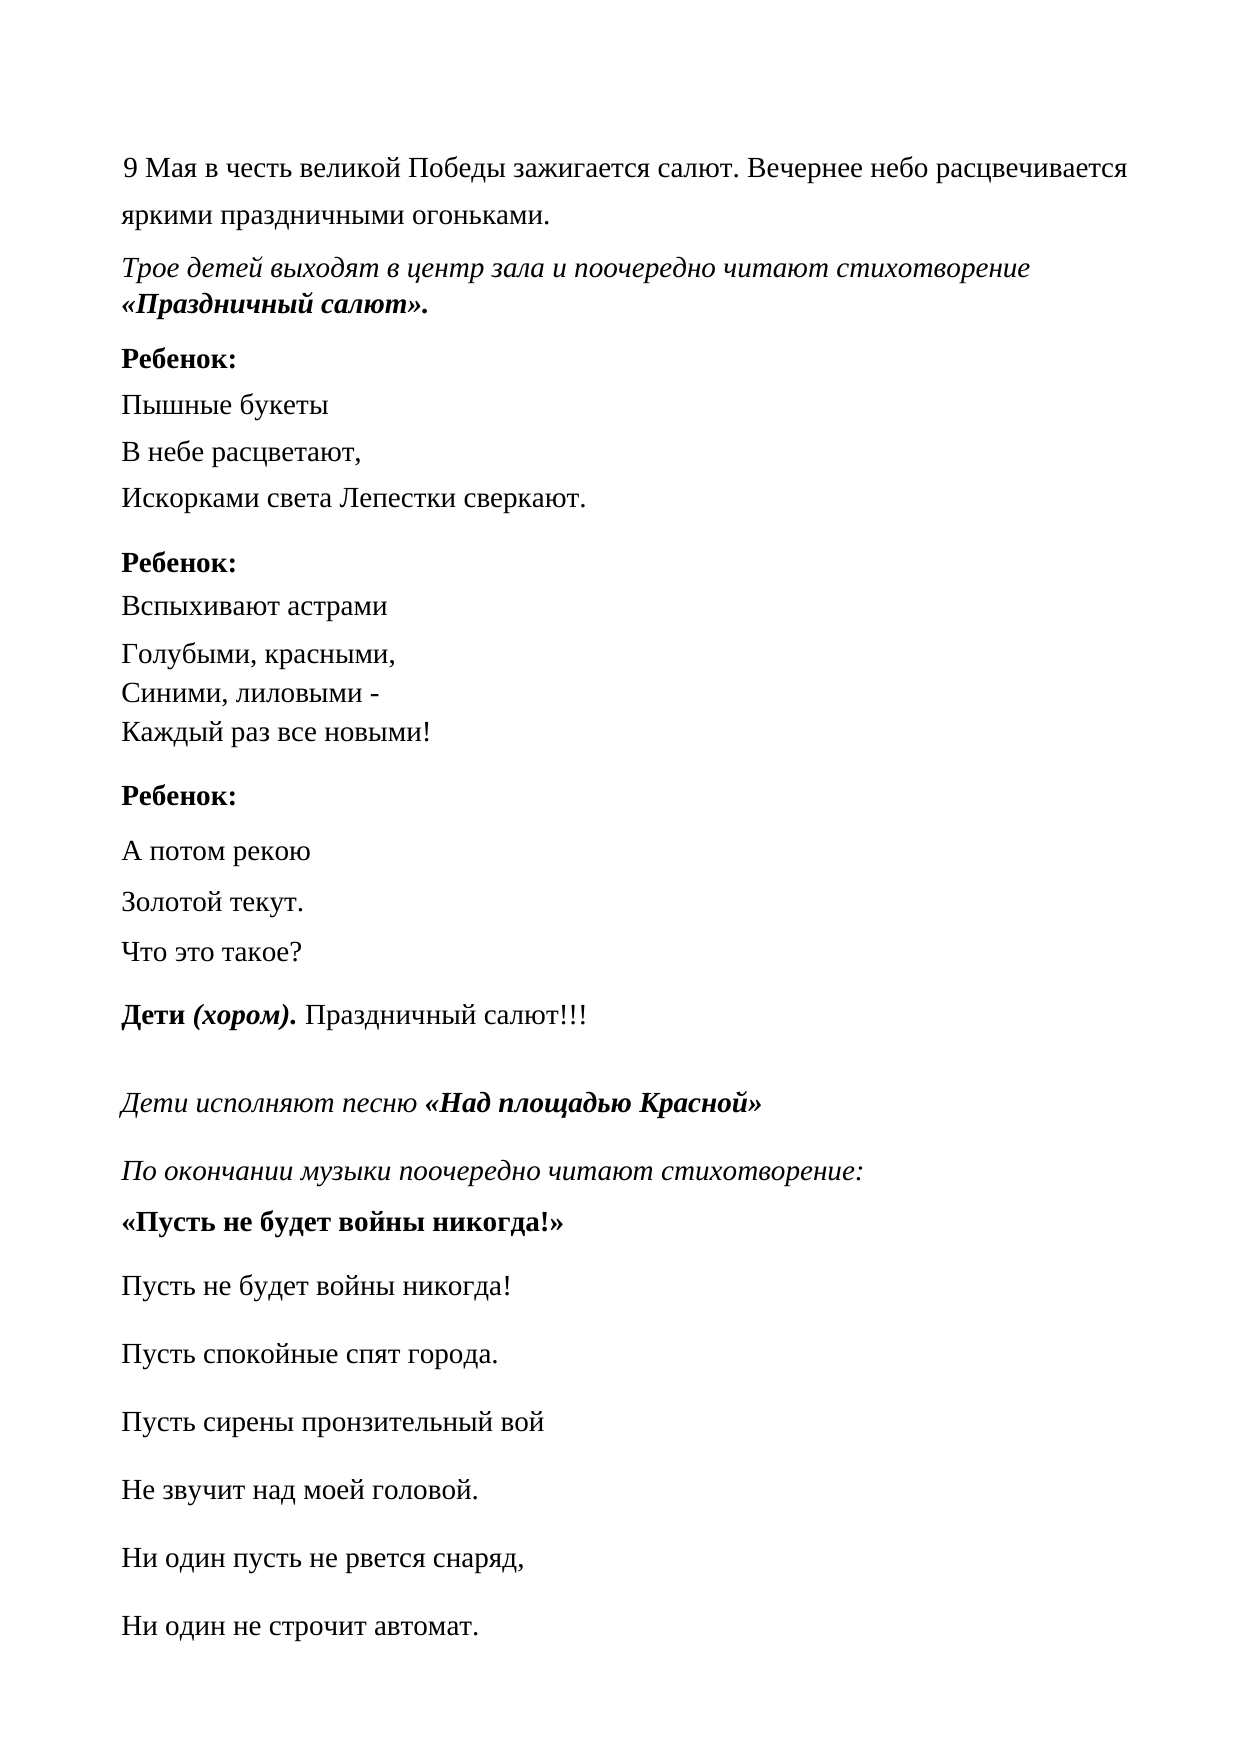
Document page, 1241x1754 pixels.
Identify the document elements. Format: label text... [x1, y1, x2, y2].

text По окончании музыки поочередно читают стихотворение: [121, 1141, 1131, 1191]
text Вспыхивают астрами [121, 588, 1156, 622]
text Дети (хором). Праздничный салют!!! [121, 1002, 1156, 1030]
text Дети исполняют песню «Над площадью Красной» [135, 1093, 1156, 1117]
text Ни один пусть не рвется снаряд, [121, 1513, 1156, 1581]
text Пусть спокойные спят города. [121, 1309, 1156, 1377]
text Синими, лиловыми - [121, 675, 1156, 709]
text Ребенок: [121, 331, 1156, 377]
text В небе расцветают, [121, 424, 1156, 470]
text Трое детей выходят в центр зала и поочередно читают стихотворение «Праздничный салют». [121, 248, 1152, 321]
text Ребенок: [121, 783, 1156, 811]
text «Пусть не будет войны никогда!» [121, 1191, 1131, 1241]
text Каждый раз все новыми! [121, 714, 1156, 747]
text Ни один не строчит автомат. [121, 1581, 1156, 1649]
text Искорками света Лепестки сверкают. [121, 470, 900, 517]
text 9 Мая в честь великой Победы зажигается салют. Вечернее небо расцвечивается яркими праздничными огоньками. [121, 140, 1152, 233]
text Пышные букеты [121, 377, 1156, 424]
text Голубыми, красными, [121, 637, 1156, 670]
text Золотой текут. [121, 871, 927, 921]
text Пусть сирены пронзительный вой [121, 1377, 1156, 1445]
text Не звучит над моей головой. [121, 1445, 1156, 1513]
text Пусть не будет войны никогда! [121, 1241, 1156, 1309]
text Что это такое? [121, 921, 1156, 971]
text А потом рекою [121, 821, 927, 871]
text Ребенок: [121, 550, 1156, 578]
